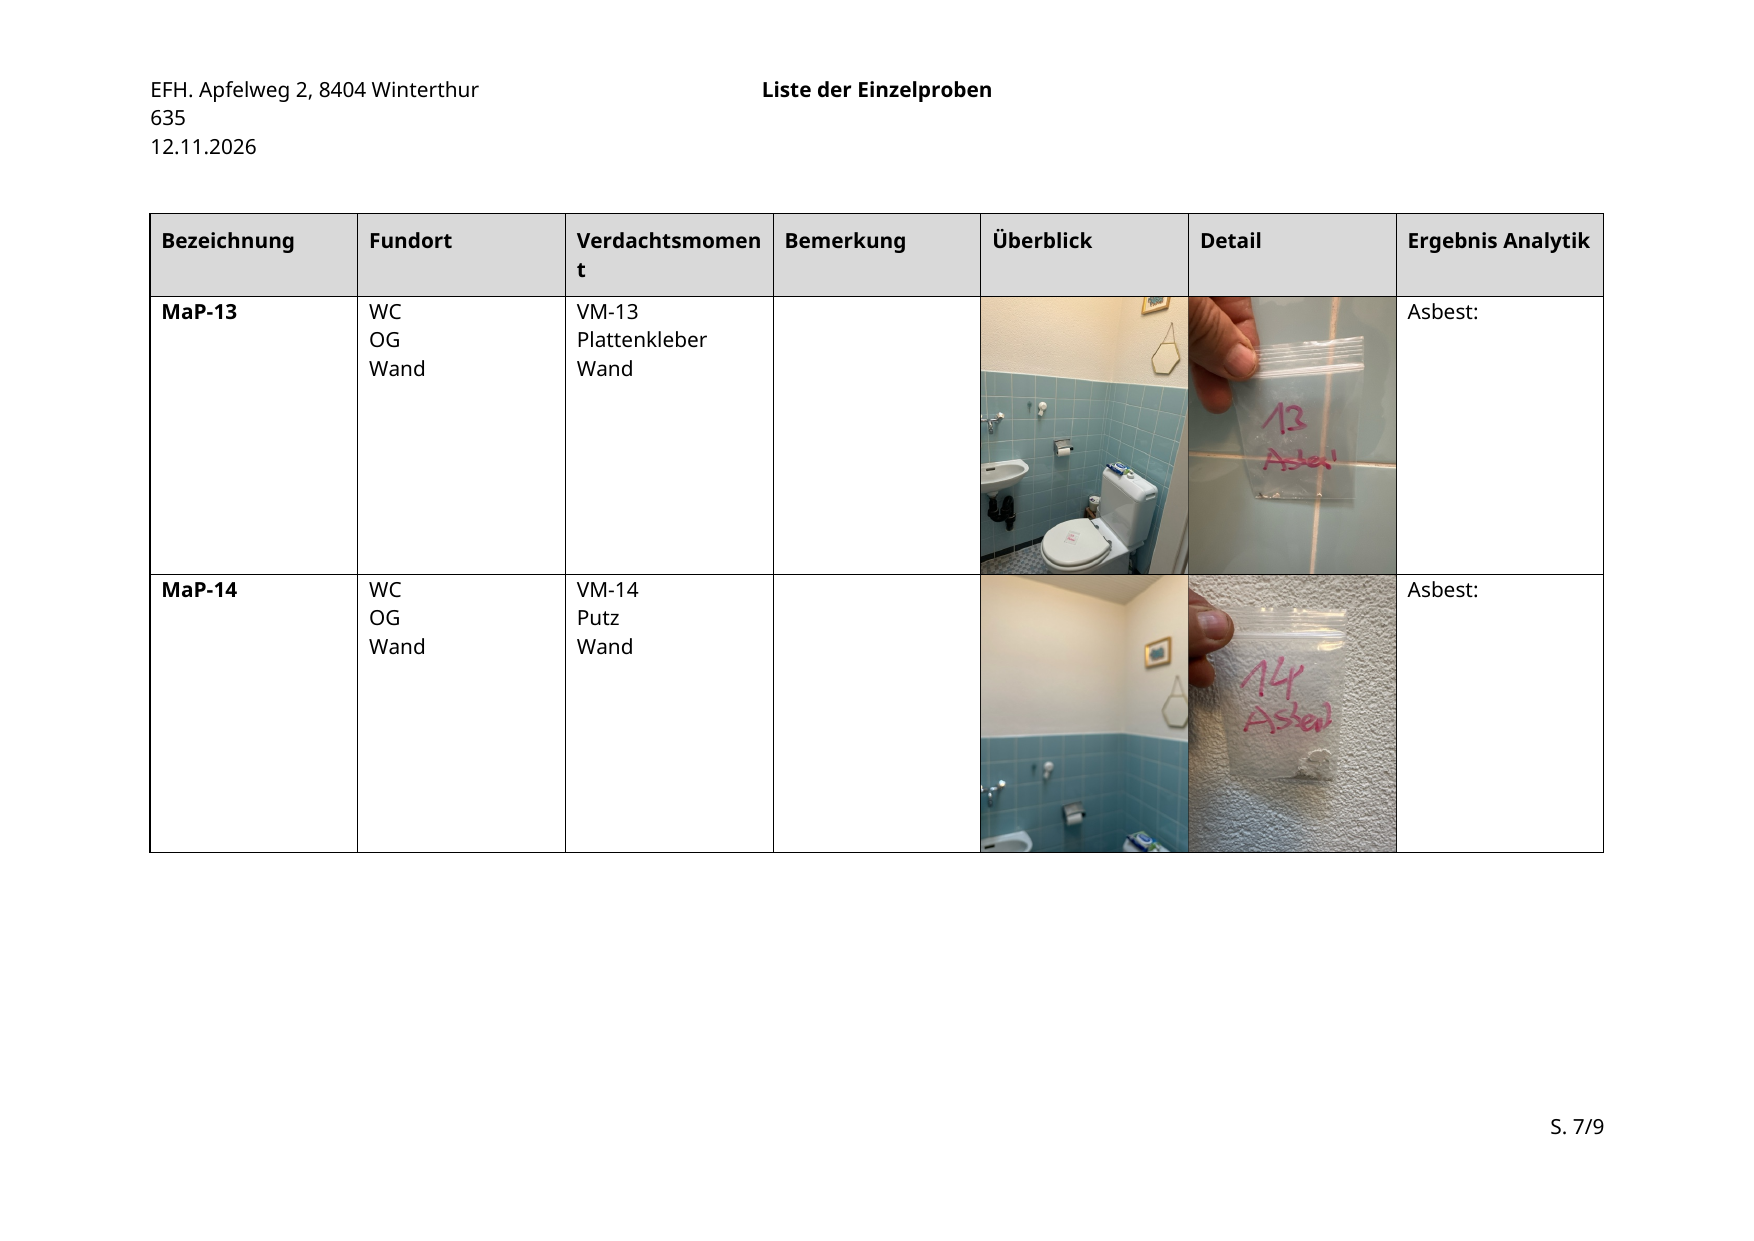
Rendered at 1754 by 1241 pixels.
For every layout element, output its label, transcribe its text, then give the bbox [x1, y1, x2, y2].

table_cell WC OG Wand [358, 575, 565, 852]
table_header Überblick [981, 214, 1188, 296]
table_cell MaP-14 [151, 575, 357, 852]
table_header Bezeichnung [151, 214, 357, 296]
table_header Ergebnis Analytik [1397, 214, 1603, 296]
table_header Fundort [358, 214, 565, 296]
table_cell [774, 575, 980, 852]
picture [980, 575, 1397, 852]
table_cell VM-14 Putz Wand [566, 575, 773, 852]
table_cell [774, 297, 980, 574]
table_cell MaP-13 [151, 297, 357, 574]
table_header Detail [1189, 214, 1396, 296]
table_cell Asbest: [1397, 297, 1603, 574]
table_cell VM-13 Plattenkleber Wand [566, 297, 773, 574]
table_header Verdachtsmoment [566, 214, 773, 296]
picture [980, 297, 1397, 574]
table_cell WC OG Wand [358, 297, 565, 574]
table_header Bemerkung [774, 214, 980, 296]
table_cell Asbest: [1397, 575, 1603, 852]
